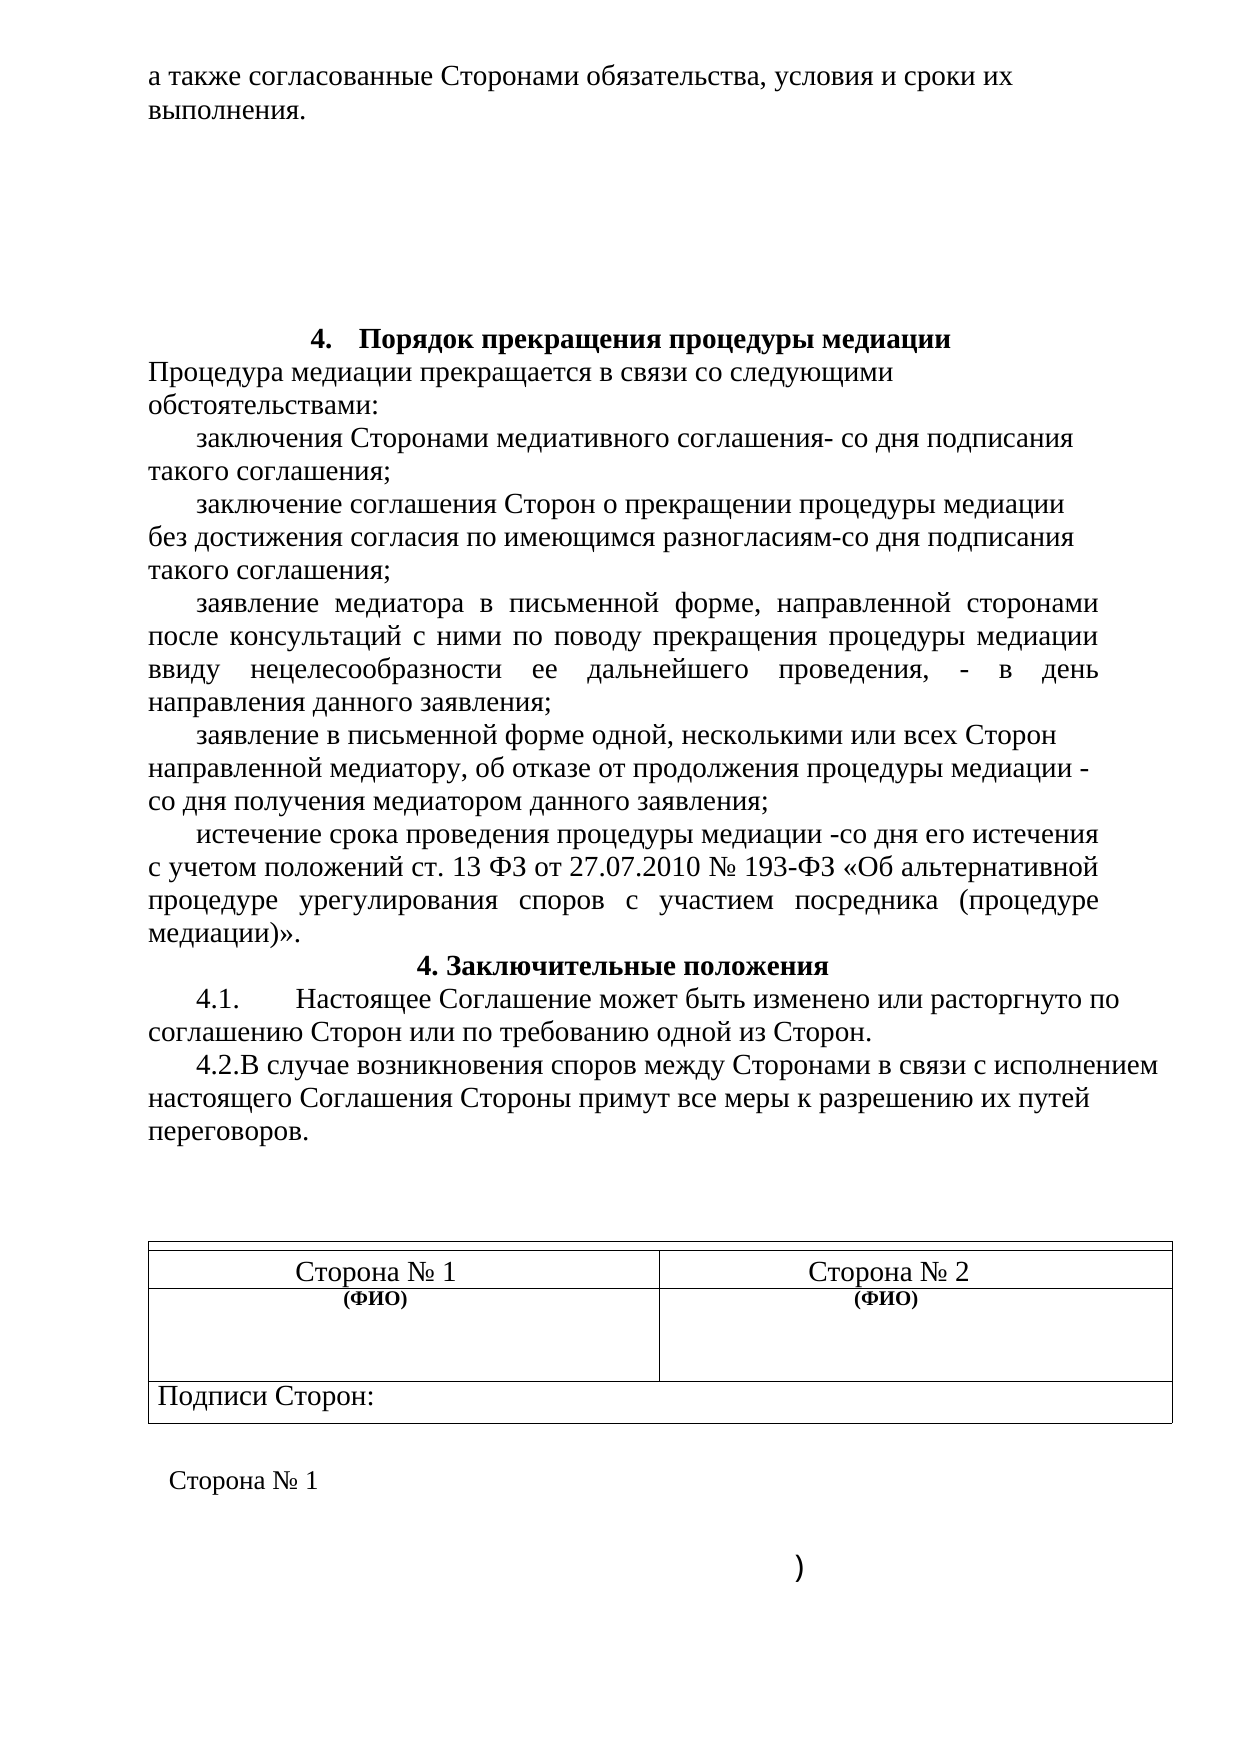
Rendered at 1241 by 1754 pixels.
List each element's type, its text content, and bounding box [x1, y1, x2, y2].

text заявление медиатора в письменной форме, направленной сторонами после консультаций с ними по поводу прекращения процедуры медиации ввиду нецелесообразности ее дальнейшего проведения, - в день направления данного заявления; [148, 586, 1100, 718]
text заявление в письменной форме одной, несколькими или всех Сторон направленной медиатору, об отказе от продолжения процедуры медиации - со дня получения медиатором данного заявления; [148, 718, 1100, 817]
list Настоящее Соглашение может быть изменено или расторгнуто по соглашению Сторон или по требованию одной из Сторон. [148, 982, 1173, 1048]
text а также согласованные Сторонами обязательства, условия и сроки их выполнения. [148, 58, 1173, 127]
text заключения Сторонами медиативного соглашения- со дня подписания такого соглашения; [148, 421, 1100, 487]
list В случае возникновения споров между Сторонами в связи с исполнением настоящего Соглашения Стороны примут все меры к разрешению их путей переговоров. [148, 1048, 1173, 1147]
text Подписи Сторон: [157, 1382, 1163, 1411]
table_cell (ФИО) [660, 1289, 1172, 1381]
table_header Сторона № 1 [149, 1251, 659, 1288]
table_header Сторона № 2 [660, 1251, 1172, 1288]
text заключение соглашения Сторон о прекращении процедуры медиации без достижения согласия по имеющимся разногласиям-со дня подписания такого соглашения; [148, 487, 1100, 586]
text истечение срока проведения процедуры медиации -со дня его истечения с учетом положений ст. 13 ФЗ от 27.07.2010 № 193-ФЗ «Об альтернативной процедуре урегулирования споров с участием посредника (процедуре медиации)». [148, 817, 1100, 949]
list Порядок прекращения процедуры медиации [310, 322, 1173, 355]
text 4. Заключительные положения [417, 949, 1173, 982]
text Процедура медиации прекращается в связи со следующими обстоятельствами: [148, 355, 900, 421]
table_cell (ФИО) [149, 1289, 659, 1381]
